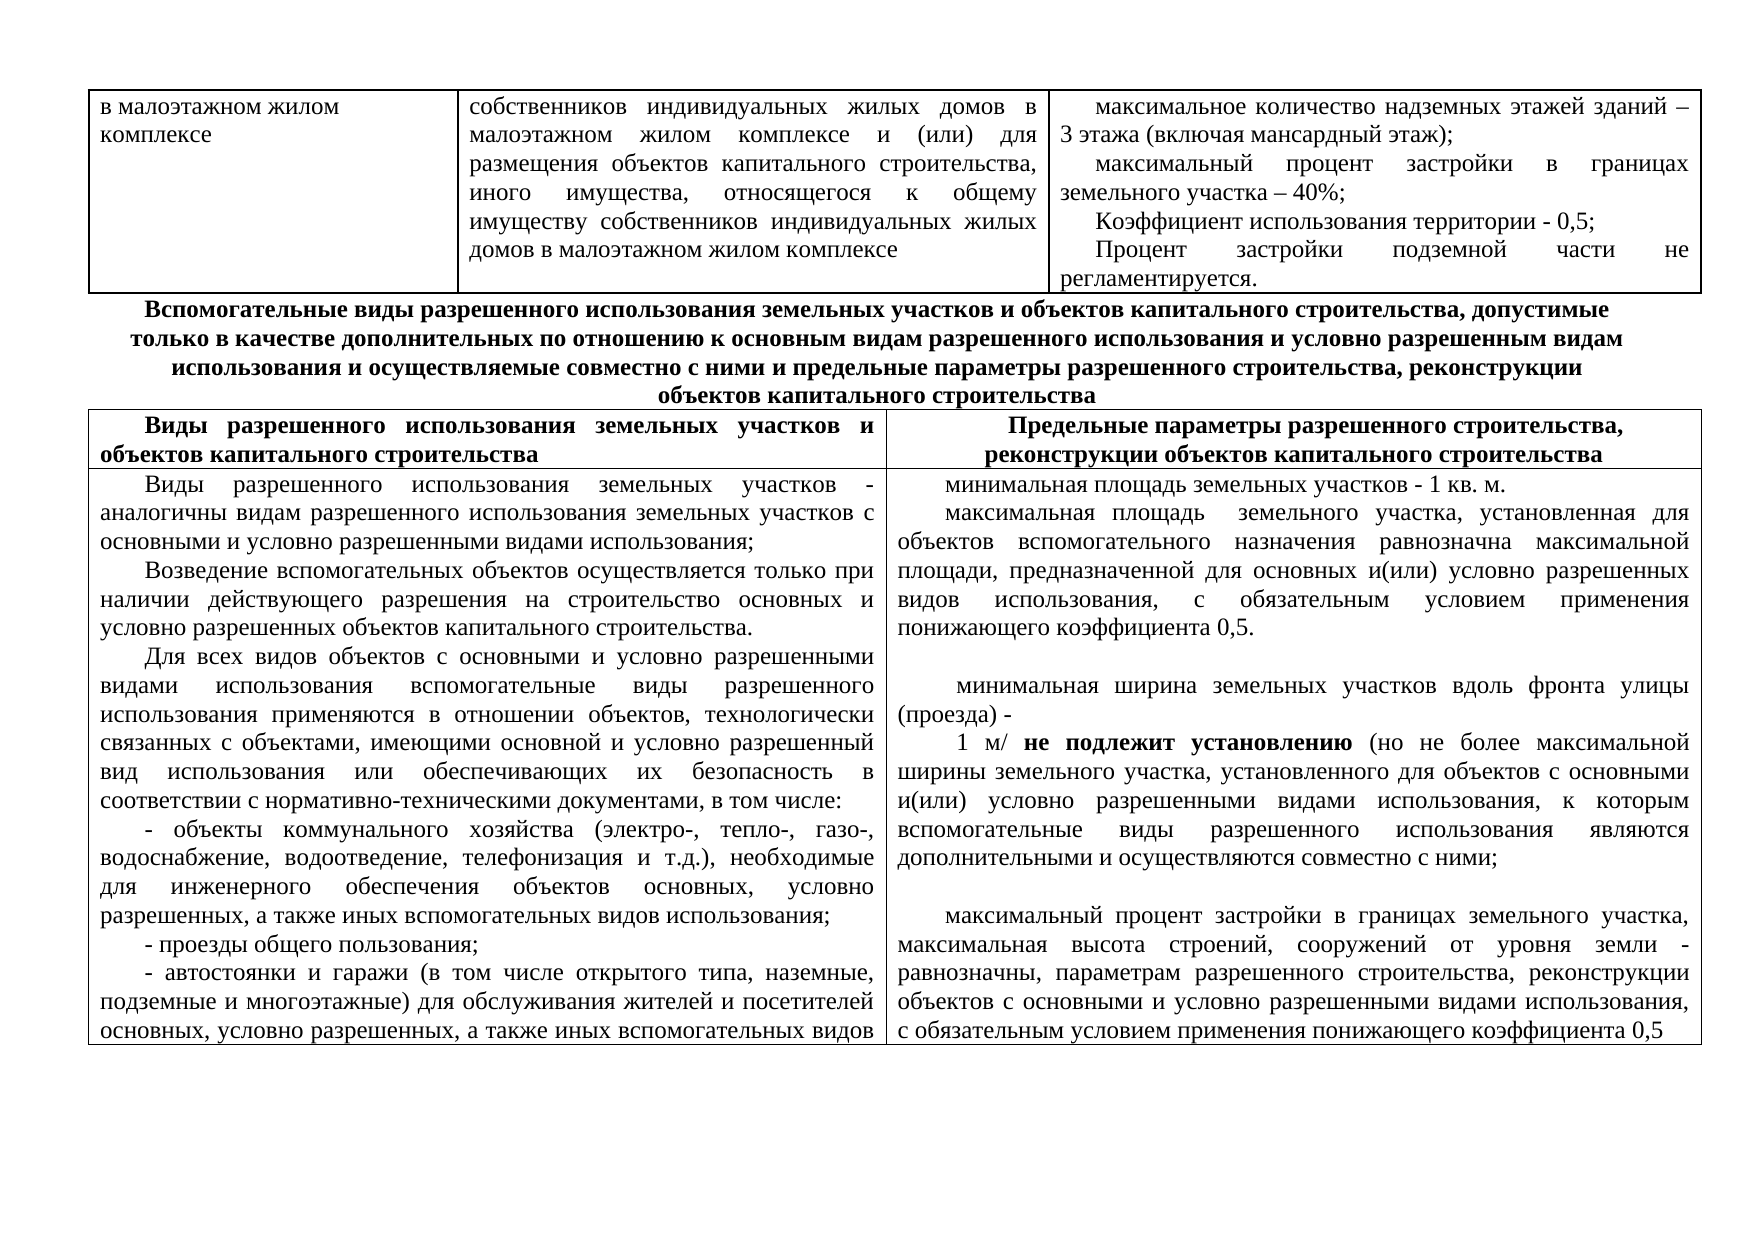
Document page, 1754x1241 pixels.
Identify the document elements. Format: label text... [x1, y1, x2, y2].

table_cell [459, 91, 1048, 292]
text Вспомогательные виды разрешенного использования земельных участков и объектов капитального строительства, допустимые только в качестве дополнительных по отношению к основным видам разрешенного использования и условно разрешенным видам использования и осуществляемые совместно с ними и предельные параметры разрешенного строительства, реконструкции объектов капитального строительства [118, 294, 1636, 409]
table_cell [90, 91, 457, 292]
table_header Предельные параметры разрешенного строительства, реконструкции объектов капитального строительства [887, 410, 1701, 468]
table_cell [89, 469, 886, 1044]
table_header Виды разрешенного использования земельных участков и объектов капитального строительства [89, 410, 886, 468]
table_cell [1050, 91, 1700, 292]
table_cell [887, 469, 1701, 1044]
